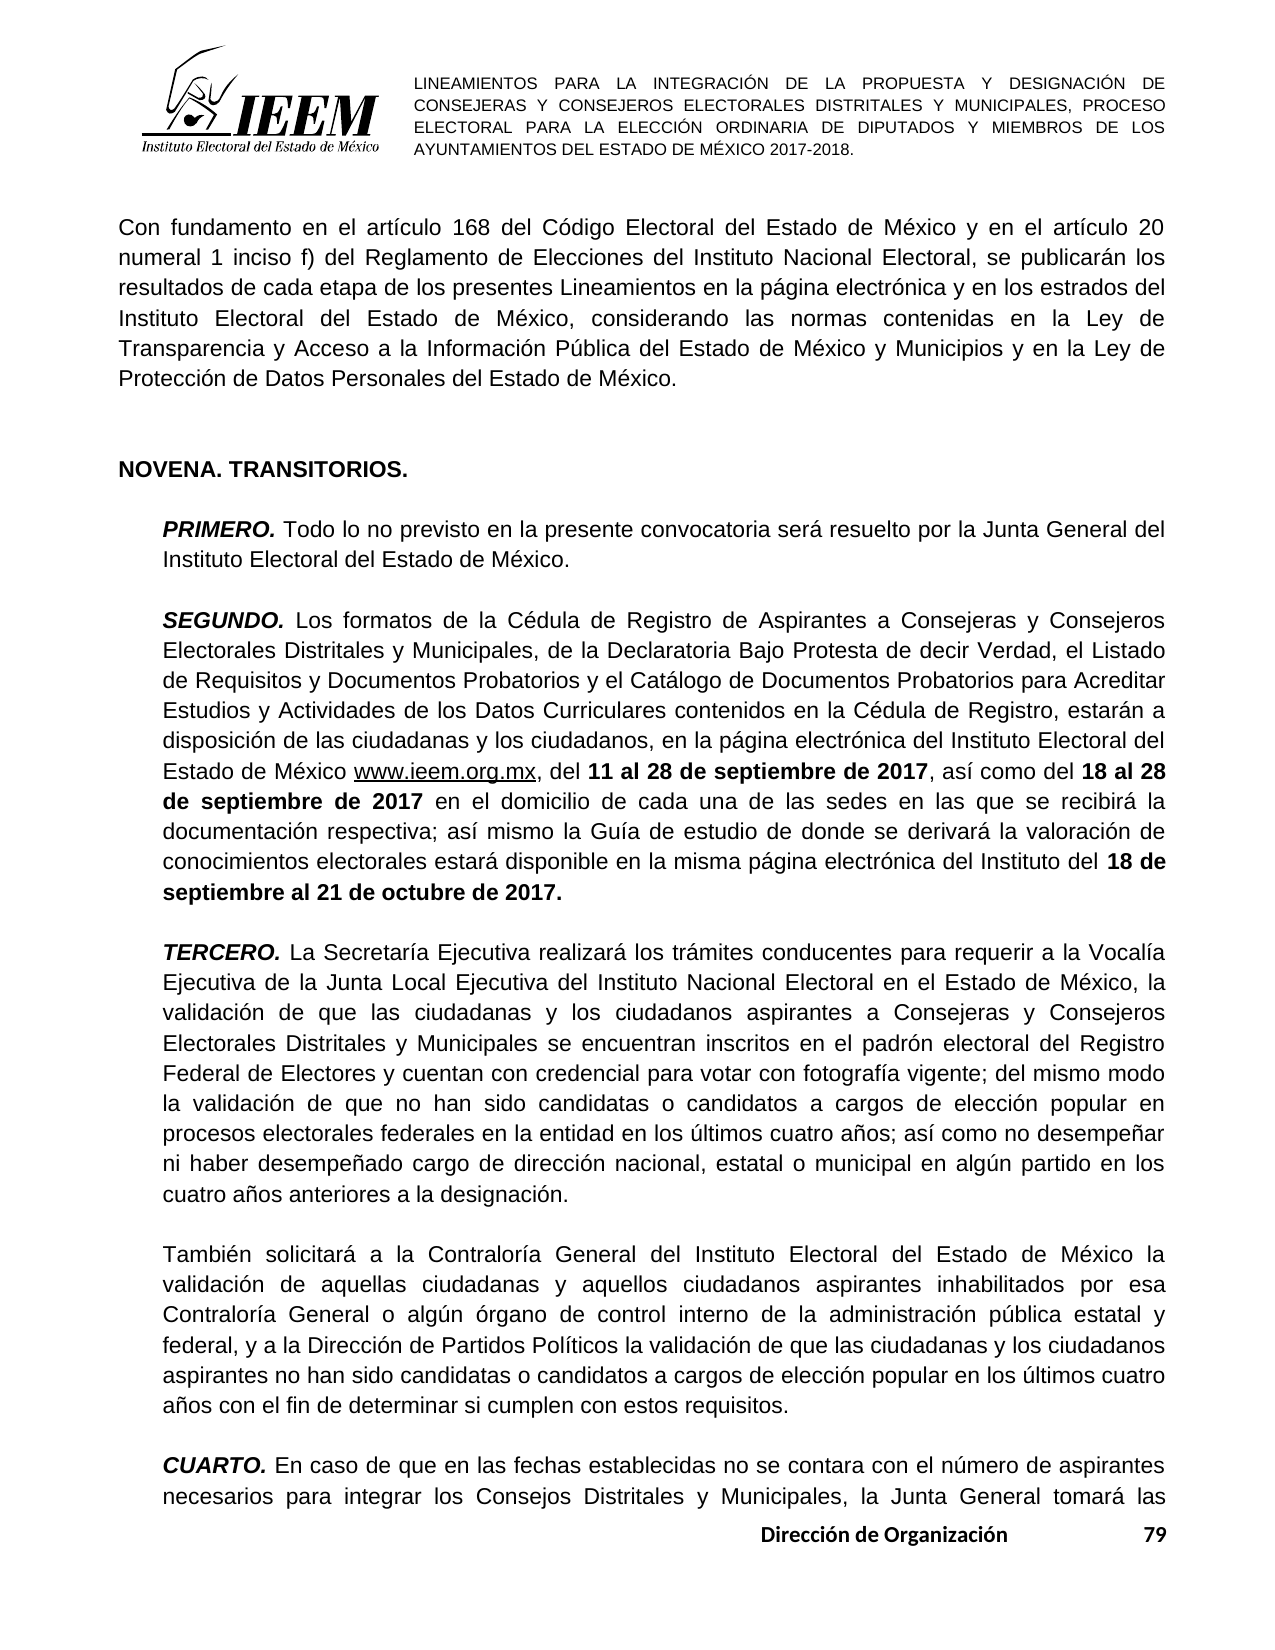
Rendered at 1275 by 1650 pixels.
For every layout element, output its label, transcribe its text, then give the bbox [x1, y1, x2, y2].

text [162, 1452, 1166, 1509]
text También solicitará a la Contraloría General del Instituto Electoral del Estado de México la validación de aquellas ciudadanas y aquellos ciudadanos aspirantes inhabilitados por esa Contraloría General o algún órgano de control interno de la administración pública estatal y federal, y a la Dirección de Partidos Políticos la validación de que las ciudadanas y los ciudadanos aspirantes no han sido candidatas o candidatos a cargos de elección popular en los últimos cuatro años con el fin de determinar si cumplen con estos requisitos. [162, 1241, 1166, 1418]
text SEGUNDO. Los formatos de la Cédula de Registro de Aspirantes a Consejeras y Consejeros Electorales Distritales y Municipales, de la Declaratoria Bajo Protesta de decir Verdad, el Listado de Requisitos y Documentos Probatorios y el Catálogo de Documentos Probatorios para Acreditar Estudios y Actividades de los Datos Curriculares contenidos en la Cédula de Registro, estarán a disposición de las ciudadanas y los ciudadanos, en la página electrónica del Instituto Electoral del Estado de México www.ieem.org.mx, del 11 al 28 de septiembre de 2017, así como del 18 al 28 de septiembre de 2017 en el domicilio de cada una de las sedes en las que se recibirá la documentación respectiva; así mismo la Guía de estudio de donde se derivará la valoración de conocimientos electorales estará disponible en la misma página electrónica del Instituto del 18 de septiembre al 21 de octubre de 2017. [162, 607, 1166, 905]
text TERCERO. La Secretaría Ejecutiva realizará los trámites conducentes para requerir a la Vocalía Ejecutiva de la Junta Local Ejecutiva del Instituto Nacional Electoral en el Estado de México, la validación de que las ciudadanas y los ciudadanos aspirantes a Consejeras y Consejeros Electorales Distritales y Municipales se encuentran inscritos en el padrón electoral del Registro Federal de Electores y cuentan con credencial para votar con fotografía vigente; del mismo modo la validación de que no han sido candidatas o candidatos a cargos de elección popular en procesos electorales federales en la entidad en los últimos cuatro años; así como no desempeñar ni haber desempeñado cargo de dirección nacional, estatal o municipal en algún partido en los cuatro años anteriores a la designación. [162, 939, 1166, 1207]
text NOVENA. TRANSITORIOS. [118, 456, 1166, 482]
text PRIMERO. Todo lo no previsto en la presente convocatoria será resuelto por la Junta General del Instituto Electoral del Estado de México. [162, 516, 1166, 572]
text Con fundamento en el artículo 168 del Código Electoral del Estado de México y en el artículo 20 numeral 1 inciso f) del Reglamento de Elecciones del Instituto Nacional Electoral, se publicarán los resultados de cada etapa de los presentes Lineamientos en la página electrónica y en los estrados del Instituto Electoral del Estado de México, considerando las normas contenidas en la Ley de Transparencia y Acceso a la Información Pública del Estado de México y Municipios y en la Ley de Protección de Datos Personales del Estado de México. [118, 214, 1166, 391]
